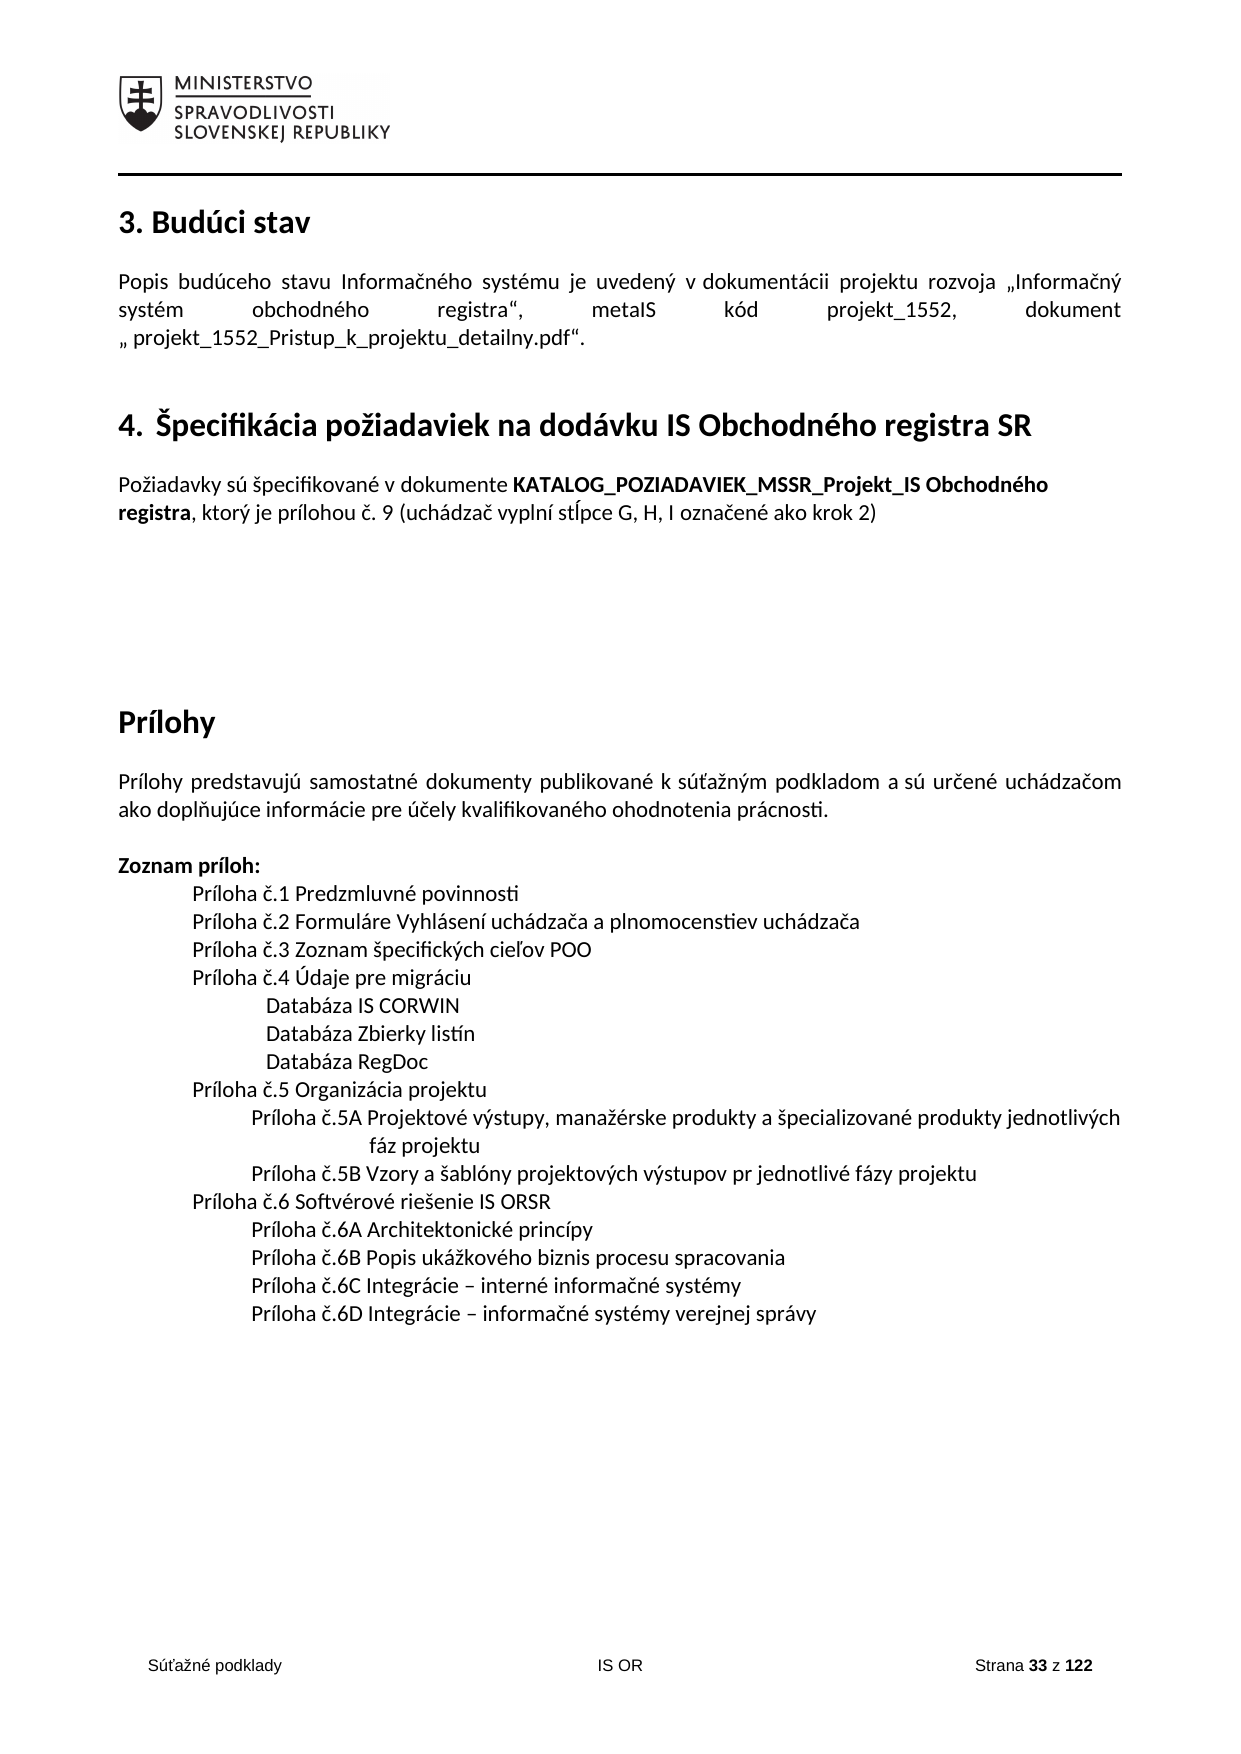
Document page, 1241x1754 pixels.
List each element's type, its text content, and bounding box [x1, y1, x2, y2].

text Príloha č.4 Údaje pre migráciu [118, 963, 1122, 991]
text Príloha č.6B Popis ukážkového biznis procesu spracovania [118, 1243, 1122, 1271]
text Popis budúceho stavu Informačného systému je uvedený v dokumentácii projektu rozvoja „Informačný systém obchodného registra“, metaIS kód projekt_1552, dokument „ projekt_1552_Pristup_k_projektu_detailny.pdf“. [118, 267, 1122, 351]
text Príloha č.1 Predzmluvné povinnosti [118, 879, 1122, 907]
subtitle Špecifikácia požiadaviek na dodávku IS Obchodného registra SR [118, 404, 1122, 445]
text Databáza RegDoc [192, 1047, 1122, 1075]
text Príloha č.6 Softvérové riešenie IS ORSR [118, 1187, 1122, 1215]
text Príloha č.6A Architektonické princípy [118, 1215, 1122, 1243]
text Príloha č.5 Organizácia projektu [118, 1075, 1122, 1103]
text Príloha č.5A Projektové výstupy, manažérske produkty a špecializované produkty jednotlivých fáz projektu [251, 1103, 1122, 1159]
text Príloha č.6D Integrácie – informačné systémy verejnej správy [118, 1299, 1122, 1327]
subtitle Prílohy [118, 701, 1122, 742]
text Zoznam príloh: [118, 851, 1122, 879]
text Príloha č.6C Integrácie – interné informačné systémy [118, 1271, 1122, 1299]
subtitle 3. Budúci stav [118, 201, 1122, 242]
text Databáza IS CORWIN [192, 991, 1122, 1019]
text Príloha č.3 Zoznam špecifických cieľov POO [118, 935, 1122, 963]
text Príloha č.2 Formuláre Vyhlásení uchádzača a plnomocenstiev uchádzača [118, 907, 1122, 935]
text Požiadavky sú špecifikované v dokumente KATALOG_POZIADAVIEK_MSSR_Projekt_IS Obchodného registra, ktorý je prílohou č. 9 (uchádzač vyplní stĺpce G, H, I označené ako krok 2) [118, 470, 1122, 526]
picture [118, 73, 390, 144]
text Databáza Zbierky listín [192, 1019, 1122, 1047]
text Prílohy predstavujú samostatné dokumenty publikované k súťažným podkladom a sú určené uchádzačom ako doplňujúce informácie pre účely kvalifikovaného ohodnotenia prácnosti. [118, 767, 1122, 823]
text Príloha č.5B Vzory a šablóny projektových výstupov pr jednotlivé fázy projektu [118, 1159, 1122, 1187]
